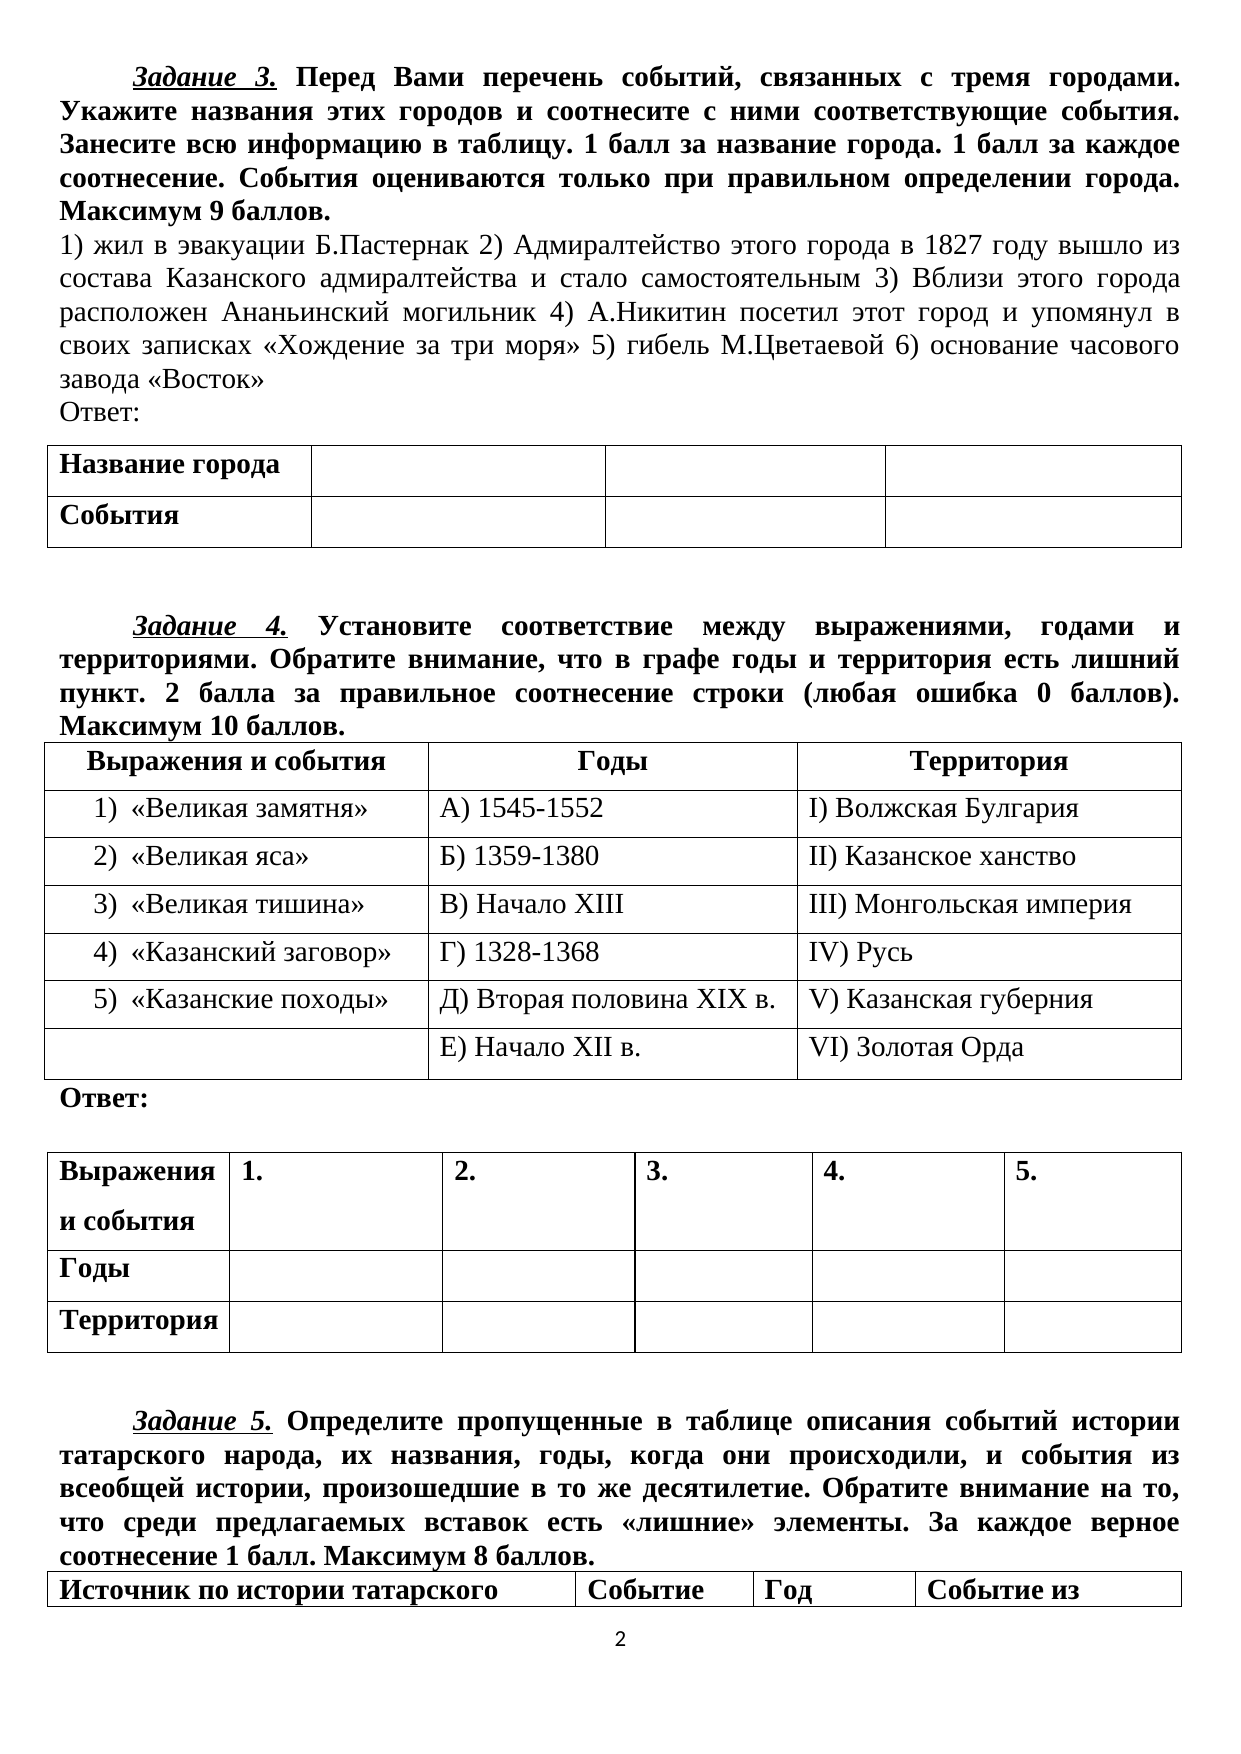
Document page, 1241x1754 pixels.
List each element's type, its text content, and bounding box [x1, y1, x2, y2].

table_cell «Великая тишина» [45, 886, 428, 933]
table_header Название города [48, 446, 311, 496]
table_header 3. [636, 1153, 812, 1249]
table_cell События [48, 497, 311, 547]
text Задание 5. Определите пропущенные в таблице описания событий истории татарского народа, их названия, годы, когда они происходили, и события из всеобщей истории, произошедшие в то же десятилетие. Обратите внимание на то, что среди предлагаемых вставок есть «лишние» элементы. За каждое верное соотнесение 1 балл. Максимум 8 баллов. [59, 1403, 1181, 1571]
table_cell [312, 497, 605, 547]
text 1) жил в эвакуации Б.Пастернак 2) Адмиралтейство этого города в 1827 году вышло из состава Казанского адмиралтейства и стало самостоятельным 3) Вблизи этого города расположен Ананьинский могильник 4) А.Никитин посетил этот город и упомянул в своих записках «Хождение за три моря» 5) гибель М.Цветаевой 6) основание часового завода «Восток» [59, 227, 1181, 394]
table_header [916, 1572, 1181, 1606]
table_cell В) Начало XIII [429, 886, 797, 933]
text Ответ: [59, 1080, 1181, 1114]
table_cell [606, 497, 885, 547]
table_cell VI) Золотая Орда [798, 1029, 1181, 1079]
table_cell [45, 1029, 428, 1079]
table_cell «Великая замятня» [45, 791, 428, 837]
text Задание 4. Установите соответствие между выражениями, годами и территориями. Обратите внимание, что в графе годы и территория есть лишний пункт. 2 балла за правильное соотнесение строки (любая ошибка 0 баллов). Максимум 10 баллов. [59, 608, 1181, 742]
table_cell [1005, 1302, 1181, 1352]
table_cell II) Казанское ханство [798, 838, 1181, 885]
table_cell Годы [48, 1251, 229, 1301]
table_header [606, 446, 885, 496]
table_cell [1005, 1251, 1181, 1301]
table_header [886, 446, 1181, 496]
table_header Выражения и события [45, 743, 428, 789]
table_cell [636, 1302, 812, 1352]
table_cell «Великая яса» [45, 838, 428, 885]
table_cell Д) Вторая половина XIX в. [429, 981, 797, 1028]
table_cell V) Казанская губерния [798, 981, 1181, 1028]
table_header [48, 1572, 575, 1606]
text Задание 3. Перед Вами перечень событий, связанных с тремя городами. Укажите названия этих городов и соотнесите с ними соответствующие события. Занесите всю информацию в таблицу. 1 балл за название города. 1 балл за каждое соотнесение. События оцениваются только при правильном определении города. Максимум 9 баллов. [59, 59, 1181, 227]
table_cell [443, 1251, 634, 1301]
table_header Год [754, 1572, 915, 1606]
table_header 2. [443, 1153, 634, 1249]
table_cell [813, 1302, 1004, 1352]
table_cell Г) 1328-1368 [429, 934, 797, 980]
table_cell Е) Начало XII в. [429, 1029, 797, 1079]
table_header Событие [576, 1572, 753, 1606]
table_header 1. [230, 1153, 442, 1249]
table_cell [443, 1302, 634, 1352]
table_cell [813, 1251, 1004, 1301]
table_cell А) 1545-1552 [429, 791, 797, 837]
table_cell «Казанский заговор» [45, 934, 428, 980]
table_header Территория [798, 743, 1181, 789]
table_cell [886, 497, 1181, 547]
table_cell [636, 1251, 812, 1301]
table_header Годы [429, 743, 797, 789]
table_cell IV) Русь [798, 934, 1181, 980]
table_header 5. [1005, 1153, 1181, 1249]
table_cell III) Монгольская империя [798, 886, 1181, 933]
table_cell Территория [48, 1302, 229, 1352]
table_cell [230, 1302, 442, 1352]
table_cell Б) 1359-1380 [429, 838, 797, 885]
table_header 4. [813, 1153, 1004, 1249]
table_cell I) Волжская Булгария [798, 791, 1181, 837]
text Ответ: [59, 394, 1181, 428]
table_header Выражения и события [48, 1153, 229, 1249]
table_header [312, 446, 605, 496]
table_cell [230, 1251, 442, 1301]
table_cell «Казанские походы» [45, 981, 428, 1028]
